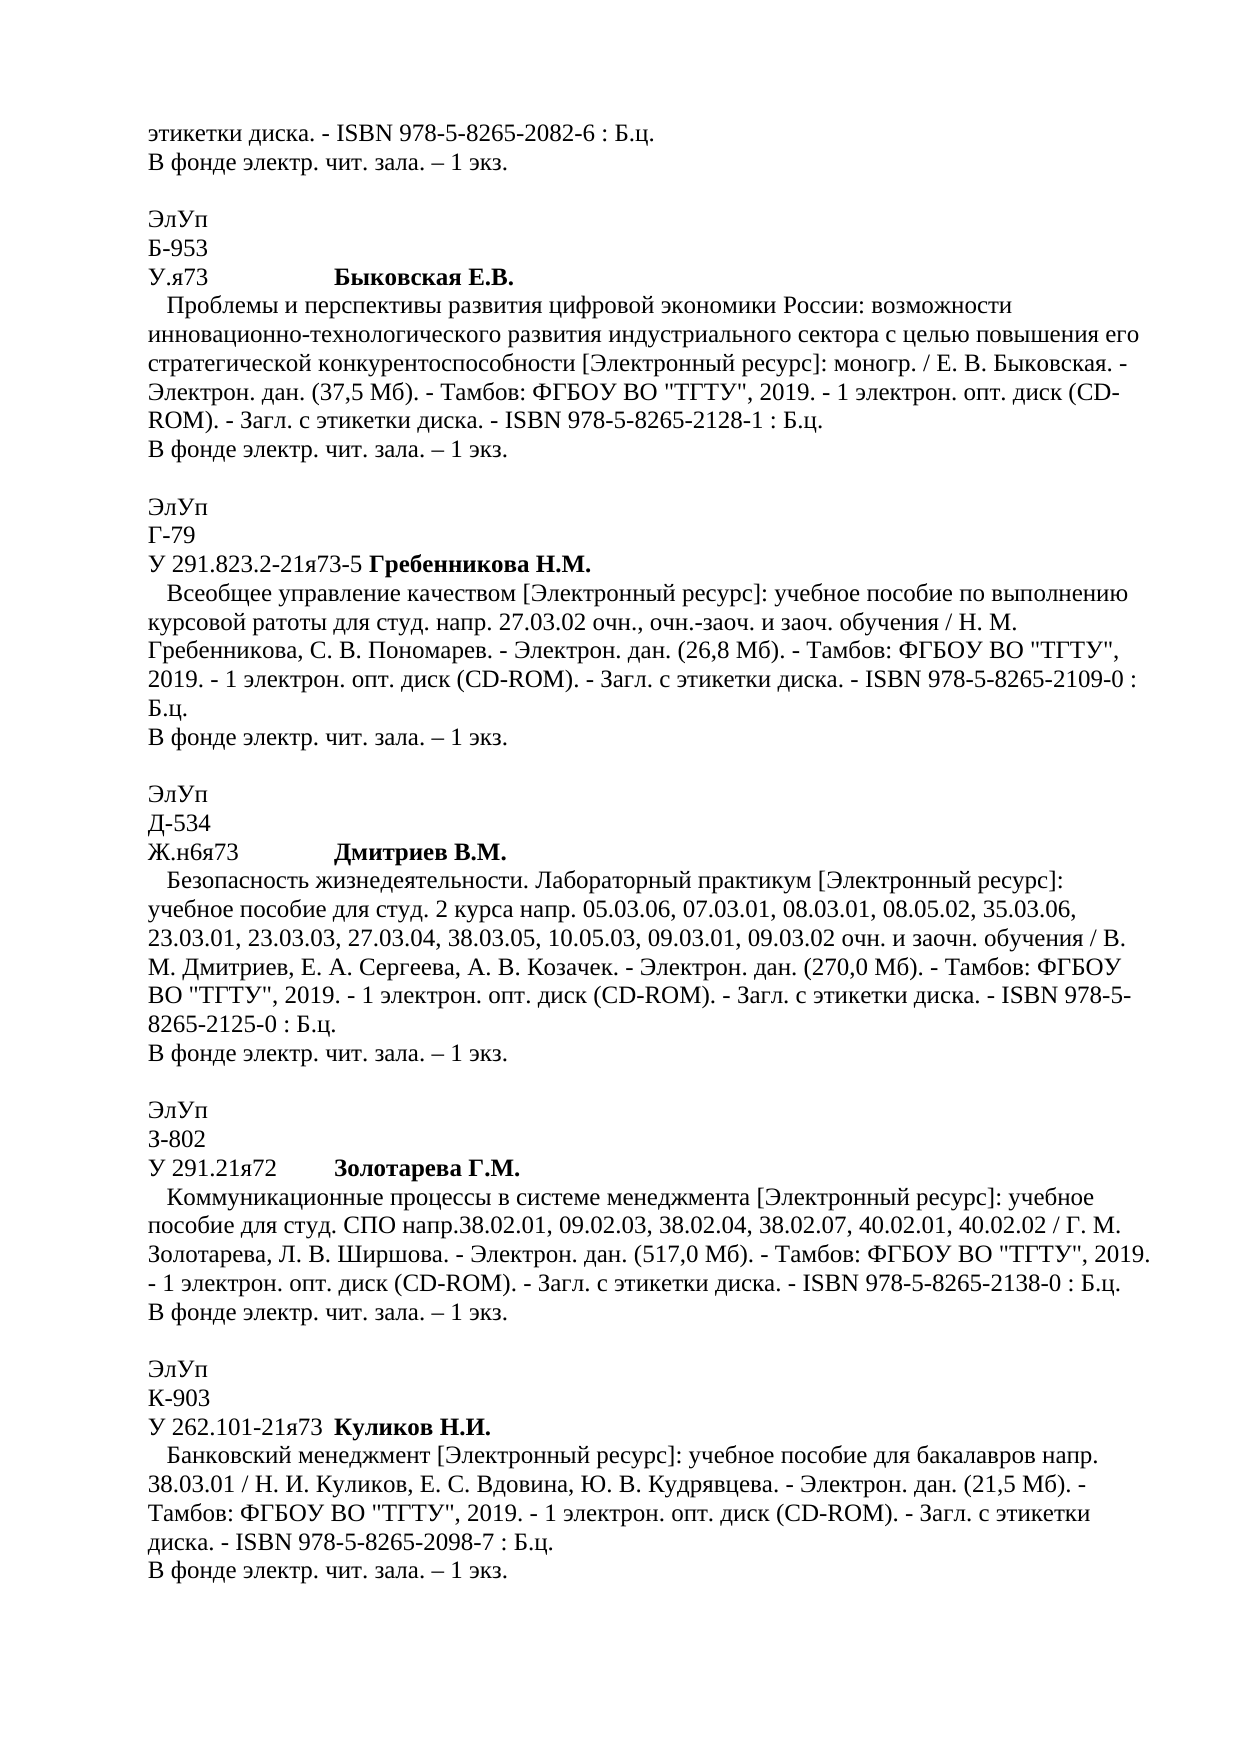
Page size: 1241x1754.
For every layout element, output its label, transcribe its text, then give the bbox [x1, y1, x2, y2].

text ЭлУп Б-953 У.я73 Быковская Е.В. Проблемы и перспективы развития цифровой экономики России: возможности инновационно-технологического развития индустриального сектора с целью повышения его стратегической конкурентоспособности [Электронный ресурс]: моногр. / Е. В. Быковская. - Электрон. дан. (37,5 Мб). - Тамбов: ФГБОУ ВО "ТГТУ", 2019. - 1 электрон. опт. диск (CD-ROM). - Загл. с этикетки диска. - ISBN 978-5-8265-2128-1 : Б.ц. В фонде электр. чит. зала. – 1 экз. [148, 204, 1152, 463]
text ЭлУп Г-79 У 291.823.2-21я73-5 Гребенникова Н.М. Всеобщее управление качеством [Электронный ресурс]: учебное пособие по выполнению курсовой ратоты для студ. напр. 27.03.02 очн., очн.-заоч. и заоч. обучения / Н. М. Гребенникова, С. В. Пономарев. - Электрон. дан. (26,8 Мб). - Тамбов: ФГБОУ ВО "ТГТУ", 2019. - 1 электрон. опт. диск (CD-ROM). - Загл. с этикетки диска. - ISBN 978-5-8265-2109-0 : Б.ц. В фонде электр. чит. зала. – 1 экз. [148, 492, 1152, 751]
text ЭлУп Д-534 Ж.н6я73 Дмитриев В.М. Безопасность жизнедеятельности. Лабораторный практикум [Электронный ресурс]: учебное пособие для студ. 2 курса напр. 05.03.06, 07.03.01, 08.03.01, 08.05.02, 35.03.06, 23.03.01, 23.03.03, 27.03.04, 38.03.05, 10.05.03, 09.03.01, 09.03.02 очн. и заочн. обучения / В. М. Дмитриев, Е. А. Сергеева, А. В. Козачек. - Электрон. дан. (270,0 Мб). - Тамбов: ФГБОУ ВО "ТГТУ", 2019. - 1 электрон. опт. диск (CD-ROM). - Загл. с этикетки диска. - ISBN 978-5-8265-2125-0 : Б.ц. В фонде электр. чит. зала. – 1 экз. [148, 779, 1152, 1067]
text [148, 118, 1152, 176]
text ЭлУп З-802 У 291.21я72 Золотарева Г.М. Коммуникационные процессы в системе менеджмента [Электронный ресурс]: учебное пособие для студ. СПО напр.38.02.01, 09.02.03, 38.02.04, 38.02.07, 40.02.01, 40.02.02 / Г. М. Золотарева, Л. В. Ширшова. - Электрон. дан. (517,0 Мб). - Тамбов: ФГБОУ ВО "ТГТУ", 2019. - 1 электрон. опт. диск (CD-ROM). - Загл. с этикетки диска. - ISBN 978-5-8265-2138-0 : Б.ц. В фонде электр. чит. зала. – 1 экз. [148, 1096, 1152, 1326]
text ЭлУп К-903 У 262.101-21я73 Куликов Н.И. Банковский менеджмент [Электронный ресурс]: учебное пособие для бакалавров напр. 38.03.01 / Н. И. Куликов, Е. С. Вдовина, Ю. В. Кудрявцева. - Электрон. дан. (21,5 Мб). - Тамбов: ФГБОУ ВО "ТГТУ", 2019. - 1 электрон. опт. диск (CD-ROM). - Загл. с этикетки диска. - ISBN 978-5-8265-2098-7 : Б.ц. В фонде электр. чит. зала. – 1 экз. [148, 1354, 1152, 1584]
